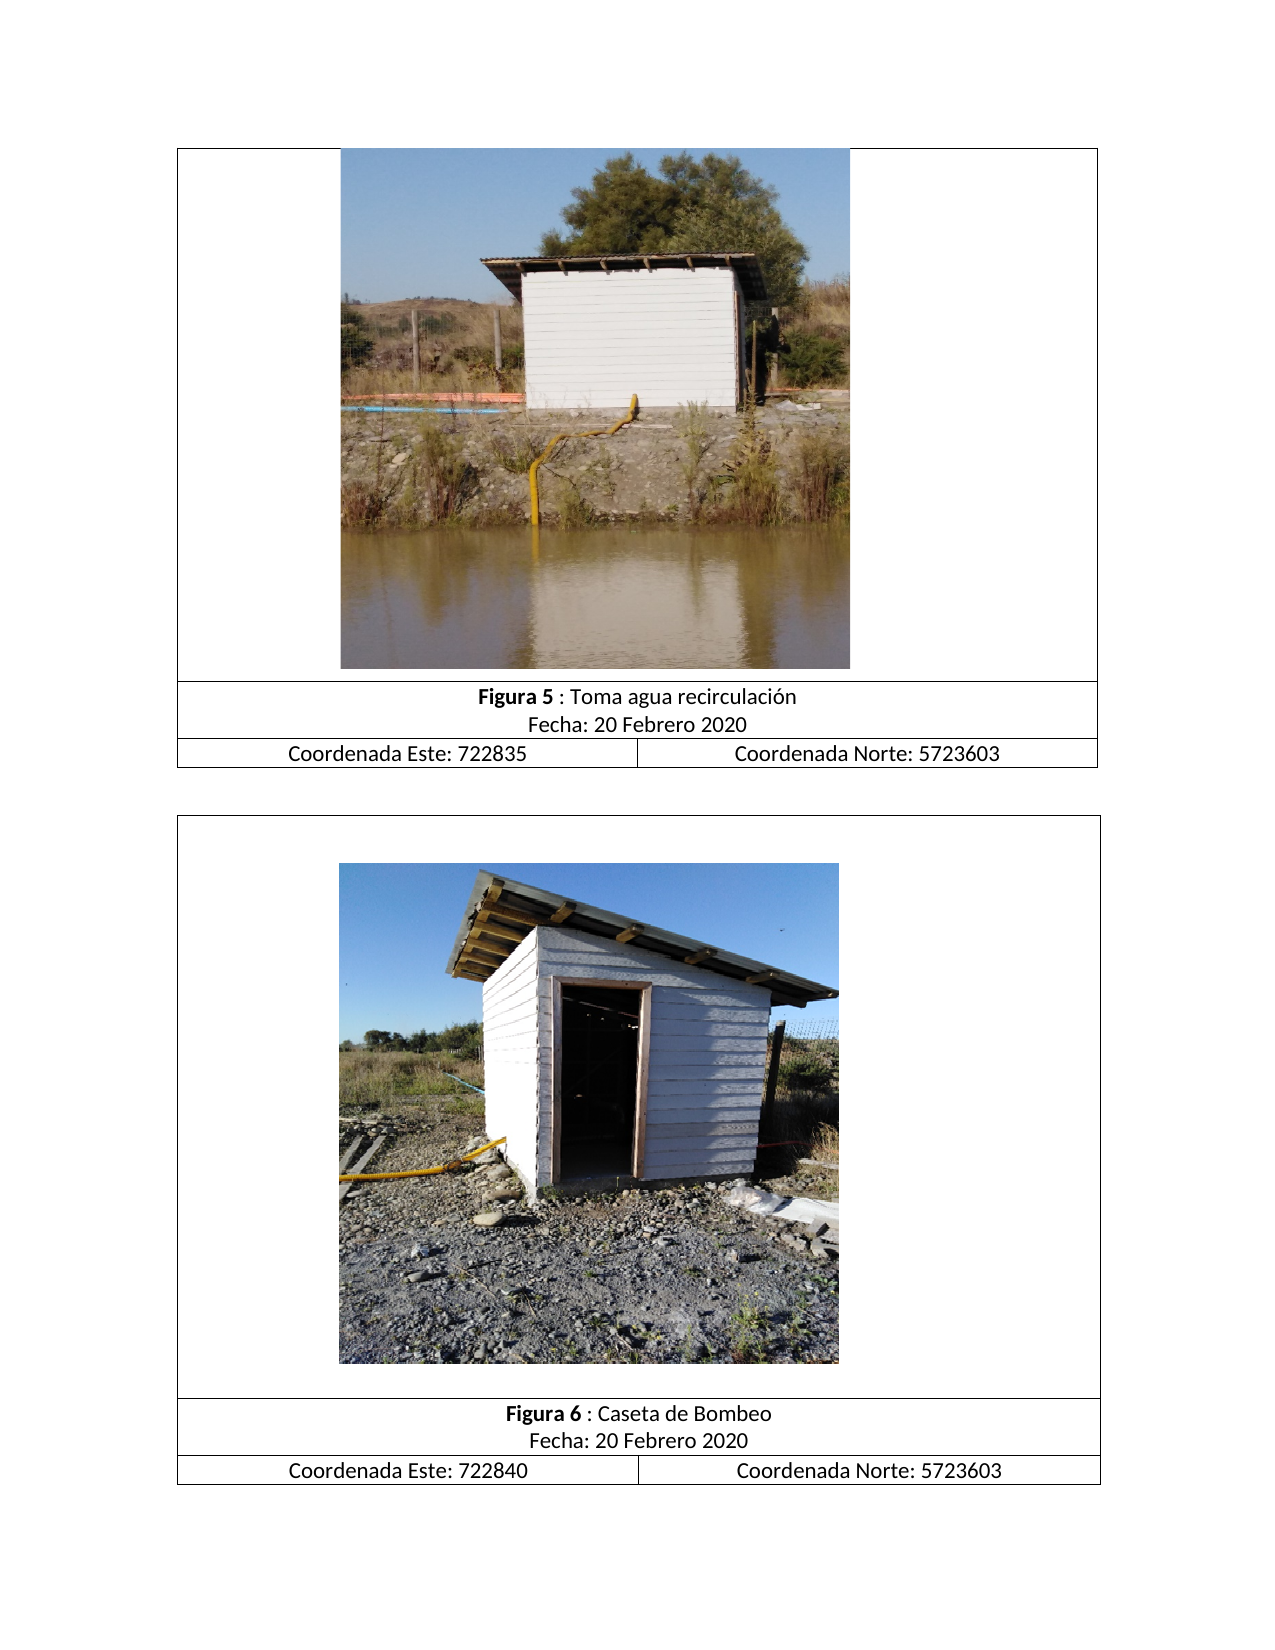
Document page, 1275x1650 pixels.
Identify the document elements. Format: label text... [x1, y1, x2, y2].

table_cell Figura 5 : Toma agua recirculación Fecha: 20 Febrero 2020 [178, 682, 1097, 738]
table_cell Coordenada Norte: 5723603 [639, 1456, 1100, 1484]
picture [339, 863, 839, 1364]
table_cell Coordenada Este: 722840 [178, 1456, 638, 1484]
table_header [178, 149, 1097, 681]
table_cell Figura 6 : Caseta de Bombeo Fecha: 20 Febrero 2020 [178, 1399, 1100, 1455]
table_cell Coordenada Norte: 5723603 [638, 739, 1097, 767]
picture [340, 148, 851, 669]
table_header [178, 816, 1100, 1398]
table_cell Coordenada Este: 722835 [178, 739, 637, 767]
